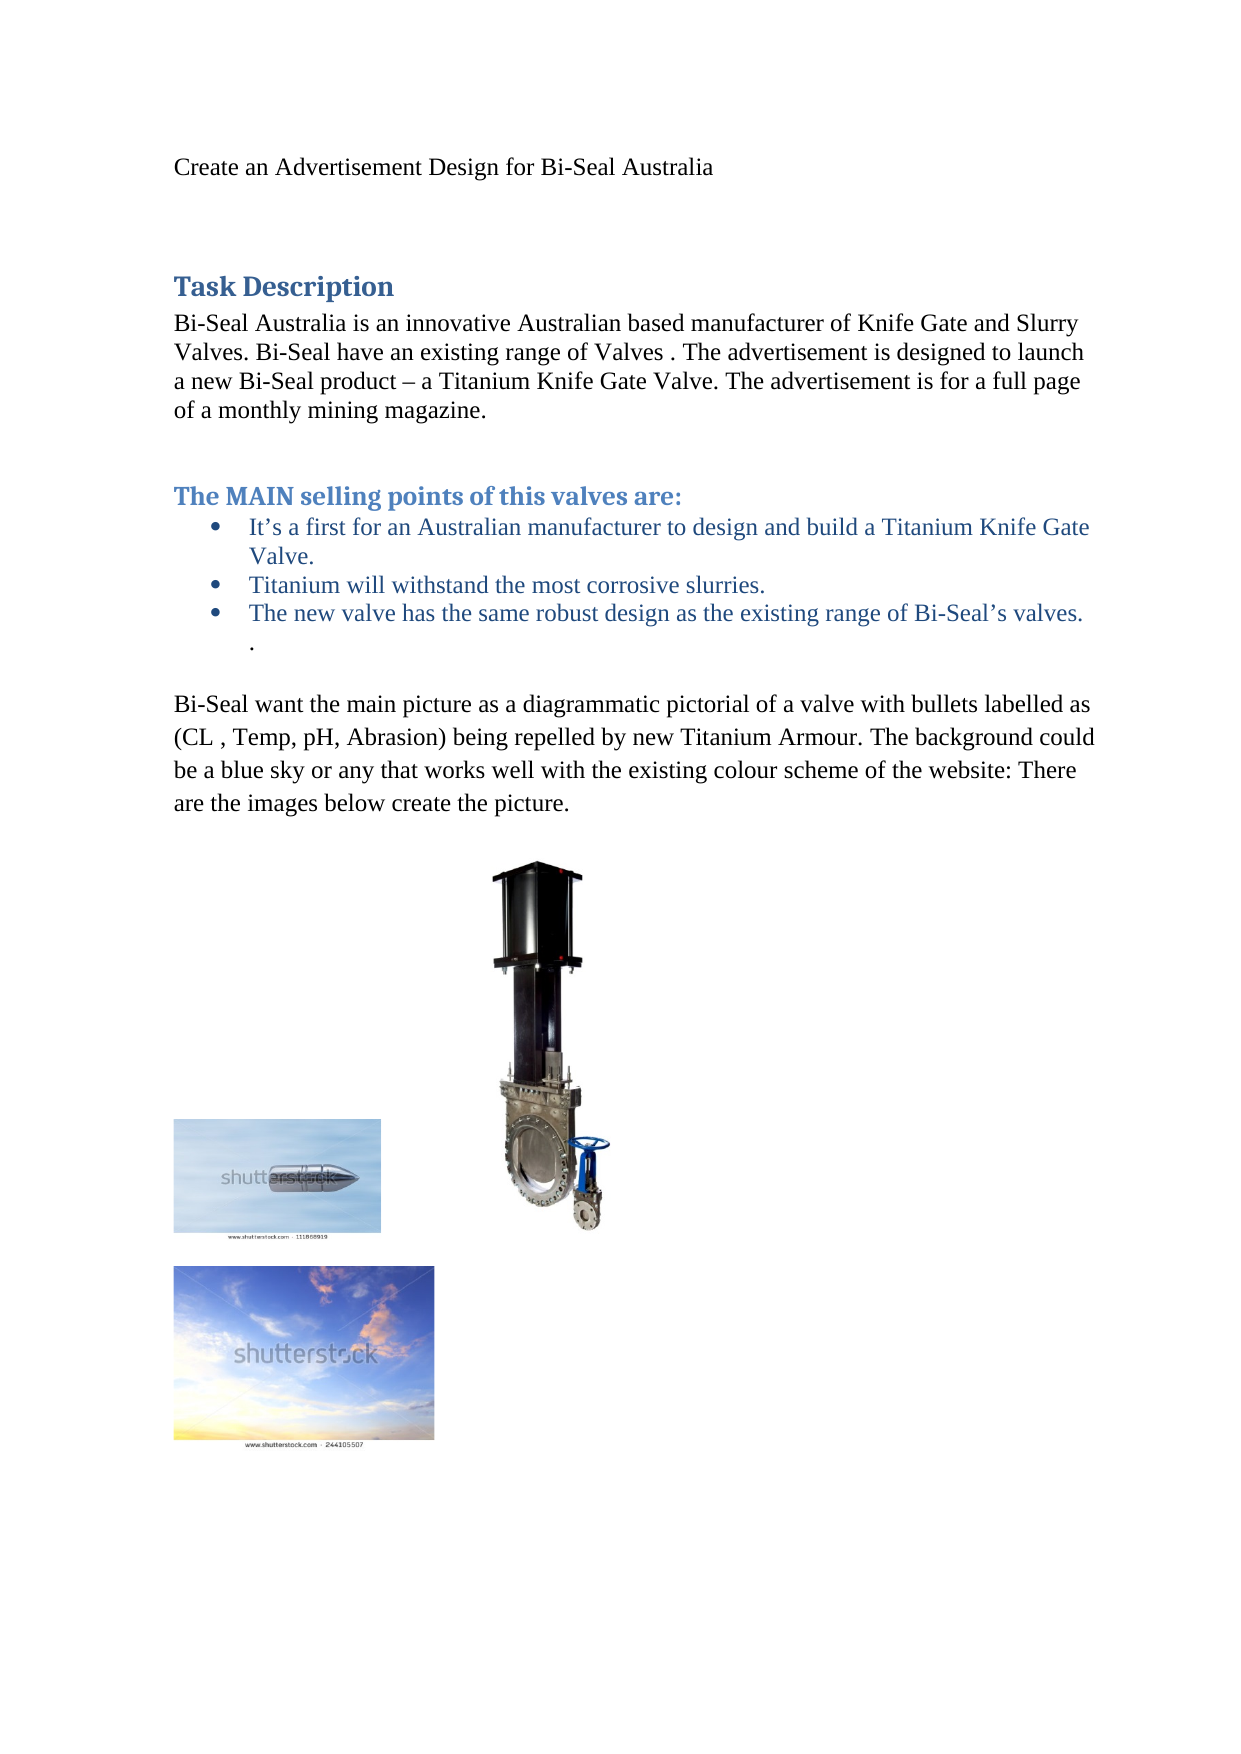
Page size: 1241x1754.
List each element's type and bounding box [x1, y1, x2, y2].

table_cell [172, 150, 1098, 190]
picture [173, 1266, 435, 1451]
picture [173, 841, 711, 1241]
table_cell [172, 190, 1098, 1585]
